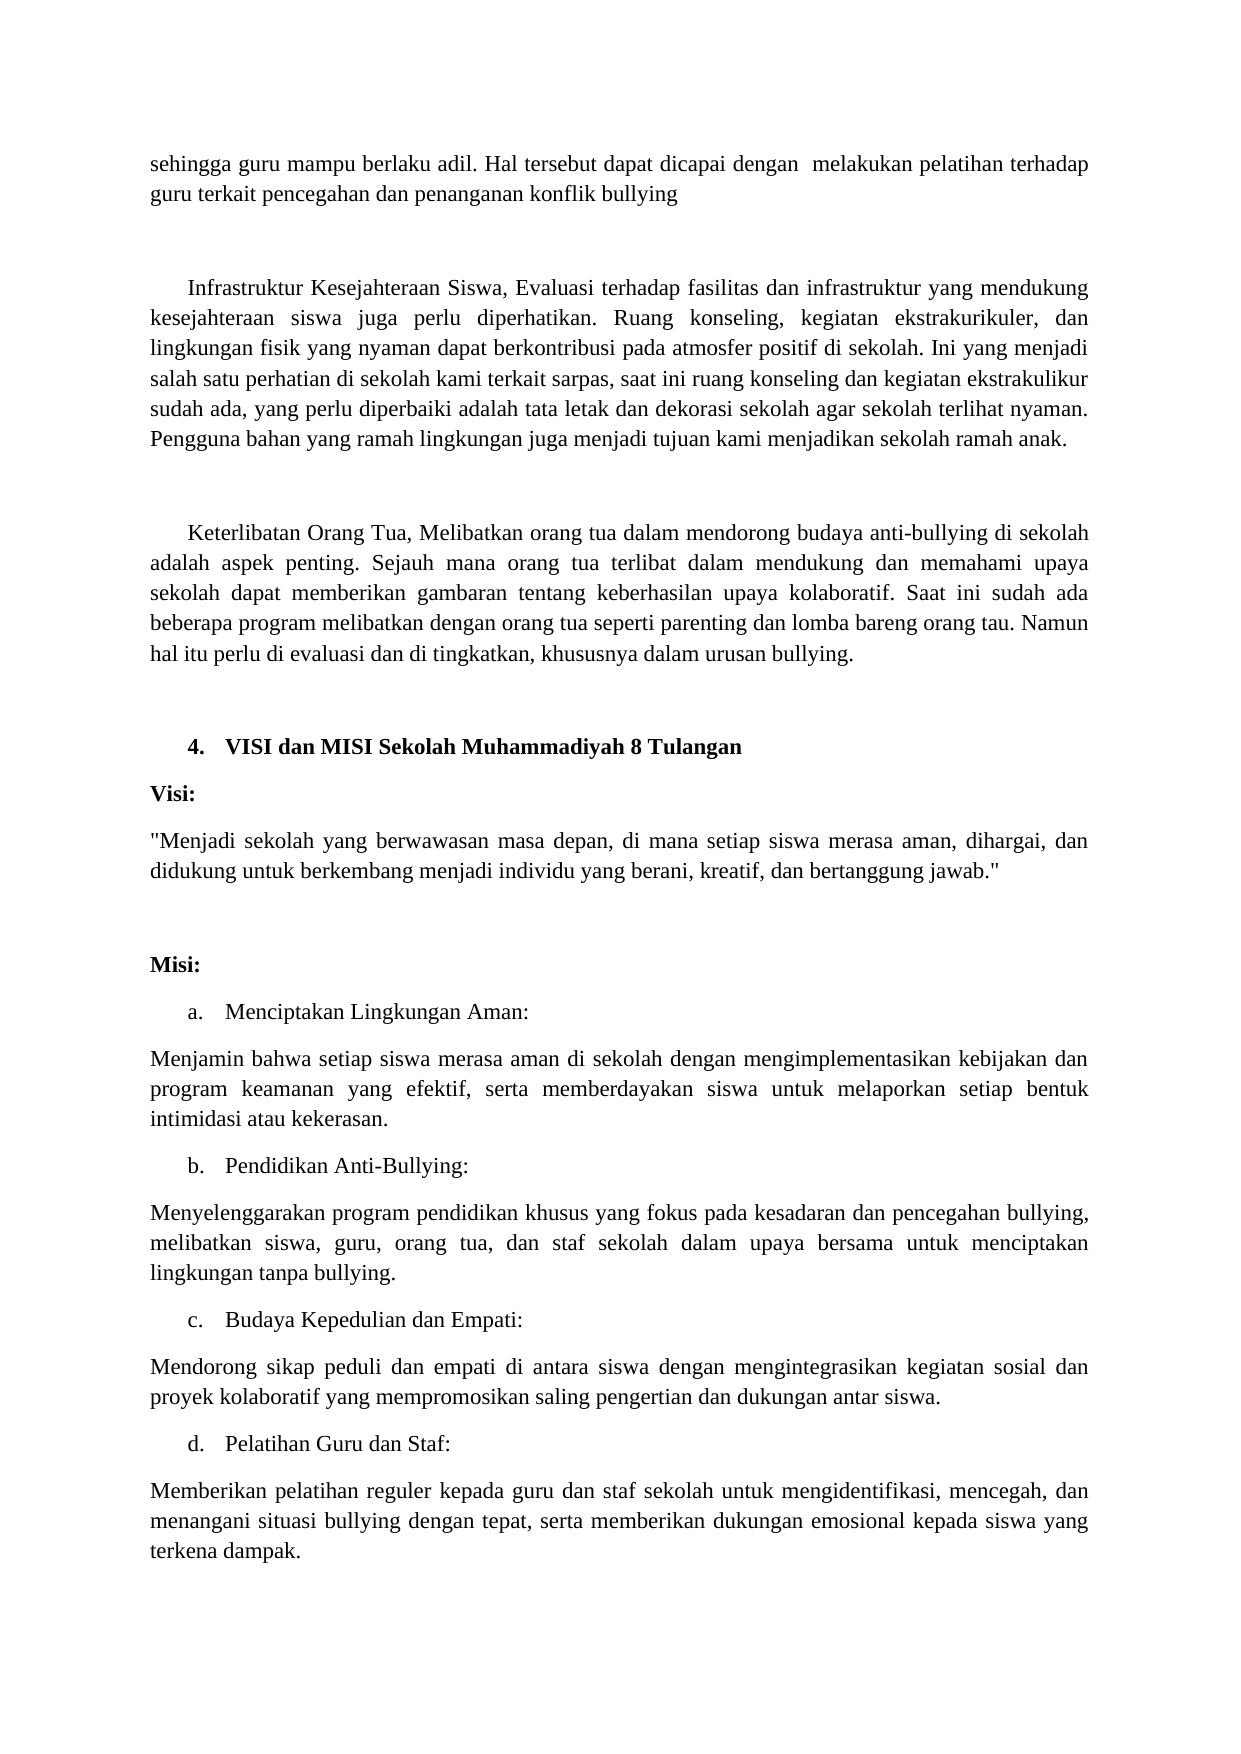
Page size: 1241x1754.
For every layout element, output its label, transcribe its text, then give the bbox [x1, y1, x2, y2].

list Menciptakan Lingkungan Aman: [187, 998, 1090, 1024]
list VISI dan MISI Sekolah Muhammadiyah 8 Tulangan [187, 733, 1090, 760]
text Menjamin bahwa setiap siswa merasa aman di sekolah dengan mengimplementasikan kebijakan dan program keamanan yang efektif, serta memberdayakan siswa untuk melaporkan setiap bentuk intimidasi atau kekerasan. [150, 1045, 1090, 1132]
text Keterlibatan Orang Tua, Melibatkan orang tua dalam mendorong budaya anti-bullying di sekolah adalah aspek penting. Sejauh mana orang tua terlibat dalam mendukung dan memahami upaya sekolah dapat memberikan gambaran tentang keberhasilan upaya kolaboratif. Saat ini sudah ada beberapa program melibatkan dengan orang tua seperti parenting dan lomba bareng orang tau. Namun hal itu perlu di evaluasi dan di tingkatkan, khususnya dalam urusan bullying. [150, 519, 1090, 666]
text Misi: [150, 951, 1090, 977]
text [150, 150, 1090, 207]
list Pendidikan Anti-Bullying: [187, 1152, 1090, 1178]
list Budaya Kepedulian dan Empati: [187, 1306, 1090, 1333]
text "Menjadi sekolah yang berwawasan masa depan, di mana setiap siswa merasa aman, dihargai, dan didukung untuk berkembang menjadi individu yang berani, kreatif, dan bertanggung jawab." [150, 827, 1090, 884]
list Pelatihan Guru dan Staf: [187, 1430, 1090, 1457]
text Mendorong sikap peduli dan empati di antara siswa dengan mengintegrasikan kegiatan sosial dan proyek kolaboratif yang mempromosikan saling pengertian dan dukungan antar siswa. [150, 1353, 1090, 1410]
text Visi: [150, 780, 1090, 807]
text Infrastruktur Kesejahteraan Siswa, Evaluasi terhadap fasilitas dan infrastruktur yang mendukung kesejahteraan siswa juga perlu diperhatikan. Ruang konseling, kegiatan ekstrakurikuler, dan lingkungan fisik yang nyaman dapat berkontribusi pada atmosfer positif di sekolah. Ini yang menjadi salah satu perhatian di sekolah kami terkait sarpas, saat ini ruang konseling dan kegiatan ekstrakulikur sudah ada, yang perlu diperbaiki adalah tata letak dan dekorasi sekolah agar sekolah terlihat nyaman. Pengguna bahan yang ramah lingkungan juga menjadi tujuan kami menjadikan sekolah ramah anak. [150, 274, 1090, 451]
text Menyelenggarakan program pendidikan khusus yang fokus pada kesadaran dan pencegahan bullying, melibatkan siswa, guru, orang tua, dan staf sekolah dalam upaya bersama untuk menciptakan lingkungan tanpa bullying. [150, 1199, 1090, 1286]
text Memberikan pelatihan reguler kepada guru dan staf sekolah untuk mengidentifikasi, mencegah, dan menangani situasi bullying dengan tepat, serta memberikan dukungan emosional kepada siswa yang terkena dampak. [150, 1477, 1090, 1564]
